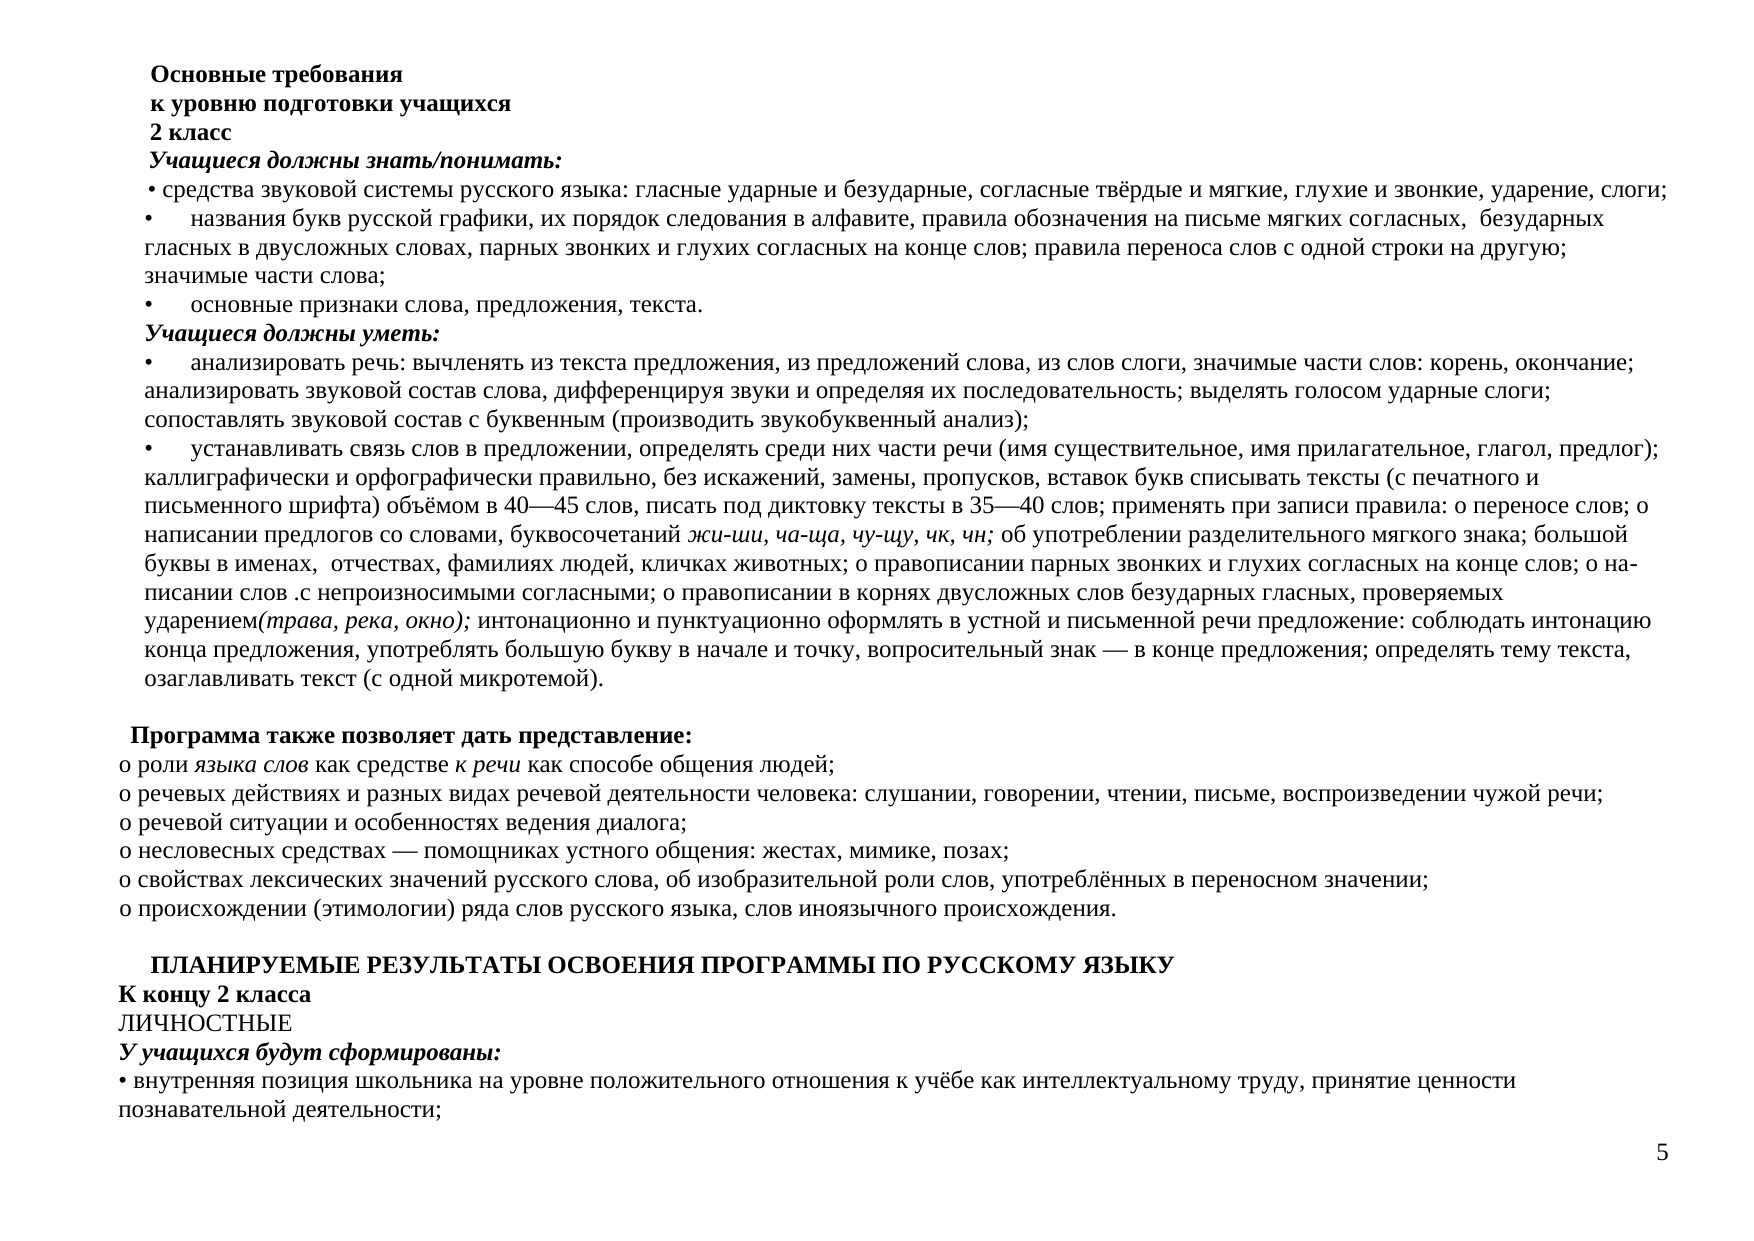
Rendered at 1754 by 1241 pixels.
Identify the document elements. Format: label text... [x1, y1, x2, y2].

text о несловесных средствах — помощниках устного общения: жестах, мимике, позах; [119, 835, 1668, 864]
text • устанавливать связь слов в предложении, определять среди них части речи (имя существительное, имя прилагательное, глагол, предлог); каллиграфически и орфографически правильно, без искажений, замены, пропусков, вставок букв списывать тексты (с печатного и письменного шрифта) объёмом в 40—45 слов, писать под диктовку тексты в 35—40 слов; применять при записи правила: о переносе слов; о написании предлогов со словами, буквосочетаний жи-ши, ча-ща, чу-щу, чк, чн; об употреблении разделительного мягкого знака; большой буквы в именах, отчествах, фамилиях людей, кличках животных; о правописании парных звонких и глухих согласных на конце слов; о написании слов .с непроизносимыми согласными; о правописании в корнях двусложных слов безударных гласных, проверяемых ударением(трава, река, окно); интонационно и пунктуационно оформлять в устной и письменной речи предложение: соблюдать интонацию конца предложения, употреблять большую букву в начале и точку, вопросительный знак — в конце предложения; определять тему текста, озаглавливать текст (с одной микротемой). [144, 433, 1668, 692]
text о речевых действиях и разных видах речевой деятельности человека: слушании, говорении, чтении, письме, воспроизведении чужой речи; [119, 778, 1668, 807]
text К концу 2 класса [118, 979, 1668, 1008]
text о происхождении (этимологии) ряда слов русского языка, слов иноязычного происхождения. [119, 893, 1668, 922]
text • средства звуковой системы русского языка: гласные ударные и безударные, согласные твёрдые и мягкие, глухие и звонкие, ударение, слоги; [147, 174, 1668, 203]
text ПЛАНИРУЕМЫЕ РЕЗУЛЬТАТЫ ОСВОЕНИЯ ПРОГРАММЫ ПО РУССКОМУ ЯЗЫКУ [144, 950, 1668, 979]
text • внутренняя позиция школьника на уровне положительного отношения к учёбе как интеллектуальному труду, принятие ценности познавательной деятельности; [118, 1065, 1668, 1123]
text о речевой ситуации и особенностях ведения диалога; [119, 807, 1668, 835]
text о свойствах лексических значений русского слова, об изобразительной роли слов, употреблённых в переносном значении; [119, 864, 1668, 893]
text У учащихся будут сформированы: [118, 1037, 1668, 1065]
text 2 класс [149, 117, 1668, 145]
text • названия букв русской графики, их порядок следования в алфавите, правила обозначения на письме мягких согласных, безударных гласных в двусложных словах, парных звонких и глухих согласных на конце слов; правила переноса слов с одной строки на другую; значимые части слова; [144, 203, 1668, 289]
text Учащиеся должны знать/понимать: [148, 145, 1668, 174]
text к уровню подготовки учащихся [150, 88, 1668, 117]
text о роли языка слов как средстве к речи как способе общения людей; [119, 749, 1668, 778]
text • основные признаки слова, предложения, текста. Учащиеся должны уметь: [144, 289, 1668, 347]
text Основные требования [150, 59, 1668, 88]
text Программа также позволяет дать представление: [130, 720, 1668, 749]
text ЛИЧНОСТНЫЕ [118, 1008, 1668, 1037]
text • анализировать речь: вычленять из текста предложения, из предложений слова, из слов слоги, значимые части слов: корень, окончание; анализировать звуковой состав слова, дифференцируя звуки и определяя их последовательность; выделять голосом ударные слоги; сопоставлять звуковой состав с буквенным (производить звукобуквенный анализ); [144, 347, 1668, 433]
